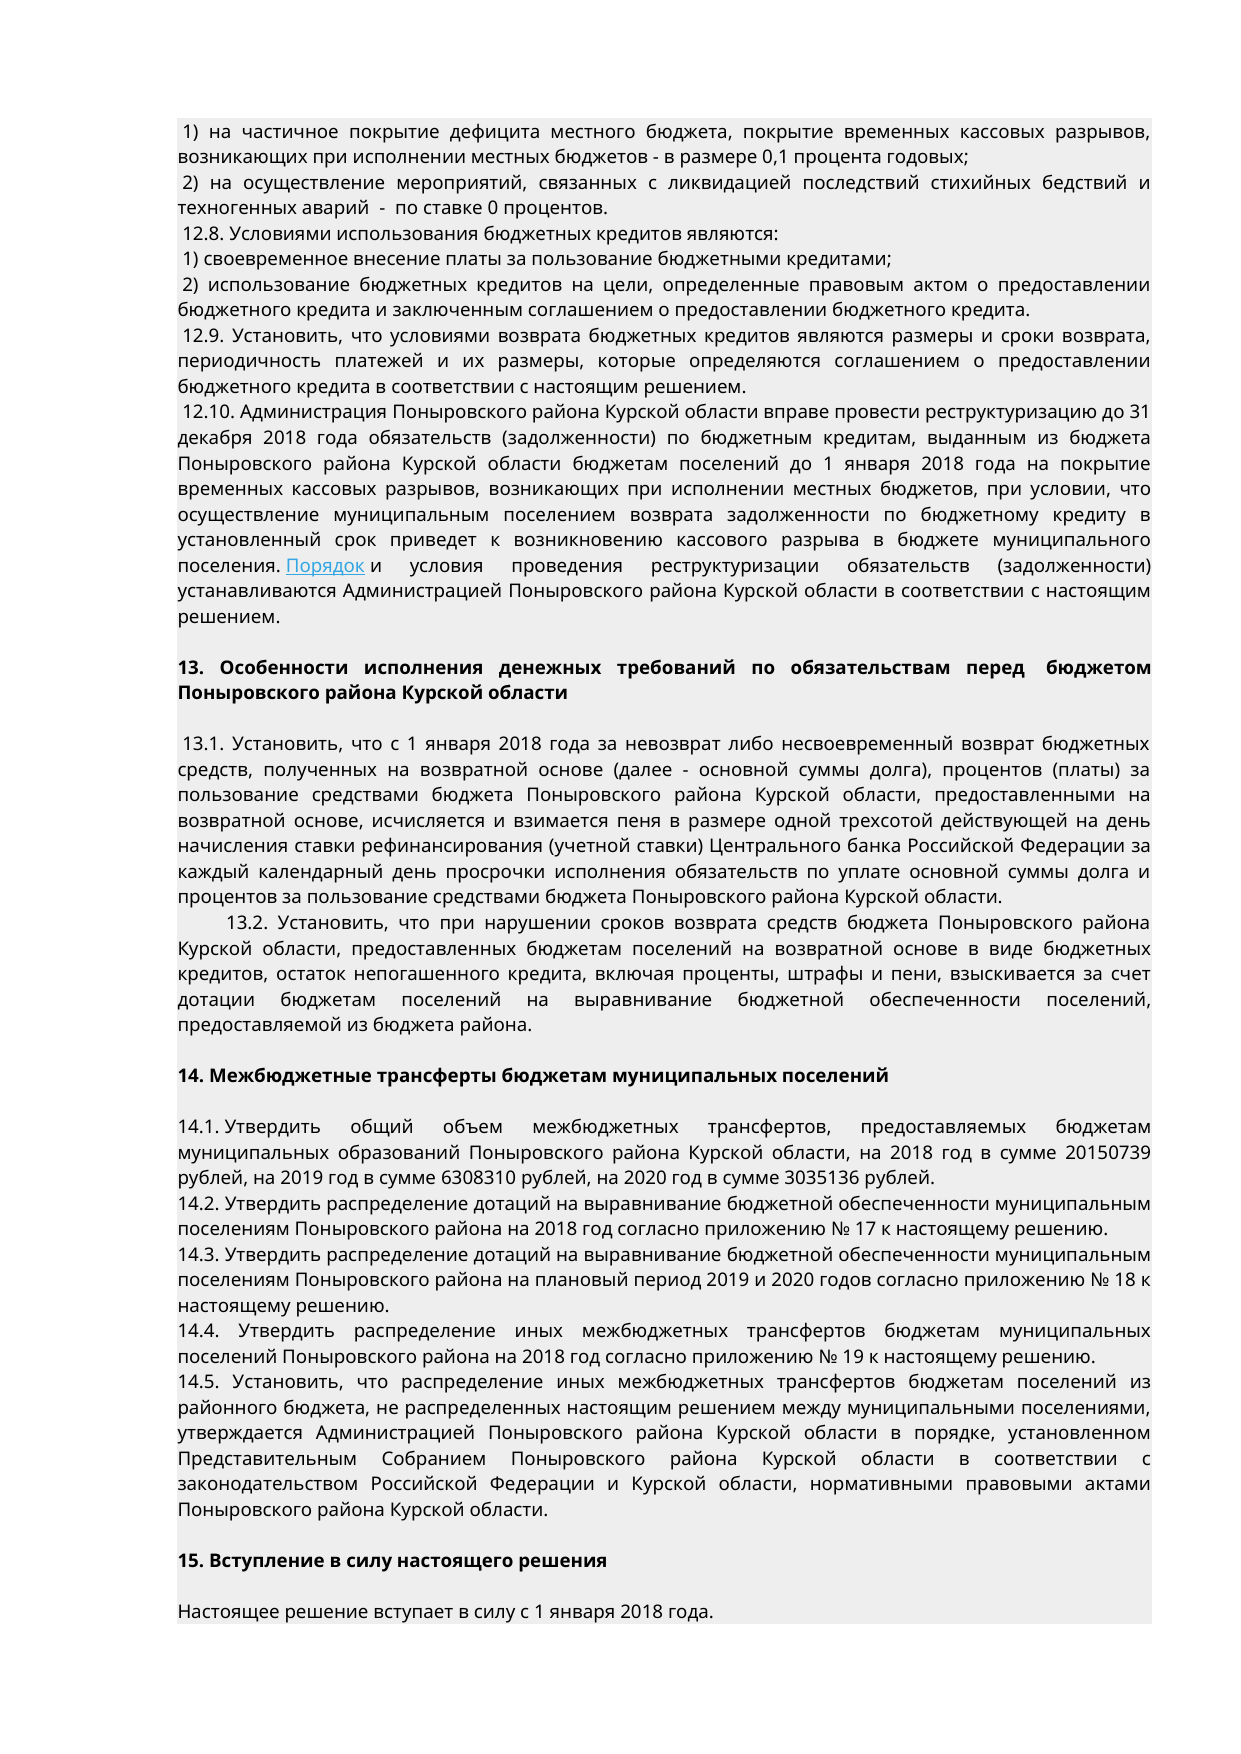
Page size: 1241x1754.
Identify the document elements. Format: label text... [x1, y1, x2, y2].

text 14.5. Установить, что распределение иных межбюджетных трансфертов бюджетам поселений из районного бюджета, не распределенных настоящим решением между муниципальными поселениями, утверждается Администрацией Поныровского района Курской области в порядке, установленном Представительным Собранием Поныровского района Курской области в соответствии с законодательством Российской Федерации и Курской области, нормативными правовыми актами Поныровского района Курской области. [177, 1369, 1152, 1522]
text 12.8. Условиями использования бюджетных кредитов являются: [177, 220, 1152, 246]
text 14. Межбюджетные трансферты бюджетам муниципальных поселений [177, 1062, 1152, 1088]
text 14.3. Утвердить распределение дотаций на выравнивание бюджетной обеспеченности муниципальным поселениям Поныровского района на плановый период 2019 и 2020 годов согласно приложению № 18 к настоящему решению. [177, 1241, 1152, 1318]
text 1) на частичное покрытие дефицита местного бюджета, покрытие временных кассовых разрывов, возникающих при исполнении местных бюджетов - в размере 0,1 процента годовых; [177, 118, 1152, 169]
text 15. Вступление в силу настоящего решения [177, 1547, 1152, 1573]
text 13.2. Установить, что при нарушении сроков возврата средств бюджета Поныровского района Курской области, предоставленных бюджетам поселений на возвратной основе в виде бюджетных кредитов, остаток непогашенного кредита, включая проценты, штрафы и пени, взыскивается за счет дотации бюджетам поселений на выравнивание бюджетной обеспеченности поселений, предоставляемой из бюджета района. [177, 909, 1152, 1037]
text 2) на осуществление мероприятий, связанных с ликвидацией последствий стихийных бедствий и техногенных аварий - по ставке 0 процентов. [177, 169, 1152, 220]
text 14.4. Утвердить распределение иных межбюджетных трансфертов бюджетам муниципальных поселений Поныровского района на 2018 год согласно приложению № 19 к настоящему решению. [177, 1318, 1152, 1369]
text 12.9. Установить, что условиями возврата бюджетных кредитов являются размеры и сроки возврата, периодичность платежей и их размеры, которые определяются соглашением о предоставлении бюджетного кредита в соответствии с настоящим решением. [177, 322, 1152, 399]
text 13. Особенности исполнения денежных требований по обязательствам перед бюджетом Поныровского района Курской области [177, 654, 1152, 705]
text 12.10. Администрация Поныровского района Курской области вправе провести реструктуризацию до 31 декабря 2018 года обязательств (задолженности) по бюджетным кредитам, выданным из бюджета Поныровского района Курской области бюджетам поселений до 1 января 2018 года на покрытие временных кассовых разрывов, возникающих при исполнении местных бюджетов, при условии, что осуществление муниципальным поселением возврата задолженности по бюджетному кредиту в установленный срок приведет к возникновению кассового разрыва в бюджете муниципального поселения. Порядок и условия проведения реструктуризации обязательств (задолженности) устанавливаются Администрацией Поныровского района Курской области в соответствии с настоящим решением. [177, 399, 1152, 628]
text 2) использование бюджетных кредитов на цели, определенные правовым актом о предоставлении бюджетного кредита и заключенным соглашением о предоставлении бюджетного кредита. [177, 271, 1152, 322]
text 14.2. Утвердить распределение дотаций на выравнивание бюджетной обеспеченности муниципальным поселениям Поныровского района на 2018 год согласно приложению № 17 к настоящему решению. [177, 1190, 1152, 1241]
text Настоящее решение вступает в силу с 1 января 2018 года. [177, 1598, 1152, 1624]
text 13.1. Установить, что с 1 января 2018 года за невозврат либо несвоевременный возврат бюджетных средств, полученных на возвратной основе (далее - основной суммы долга), процентов (платы) за пользование средствами бюджета Поныровского района Курской области, предоставленными на возвратной основе, исчисляется и взимается пеня в размере одной трехсотой действующей на день начисления ставки рефинансирования (учетной ставки) Центрального банка Российской Федерации за каждый календарный день просрочки исполнения обязательств по уплате основной суммы долга и процентов за пользование средствами бюджета Поныровского района Курской области. [177, 731, 1152, 909]
text 1) своевременное внесение платы за пользование бюджетными кредитами; [177, 246, 1152, 271]
text 14.1. Утвердить общий объем межбюджетных трансфертов, предоставляемых бюджетам муниципальных образований Поныровского района Курской области, на 2018 год в сумме 20150739 рублей, на 2019 год в сумме 6308310 рублей, на 2020 год в сумме 3035136 рублей. [177, 1113, 1152, 1190]
